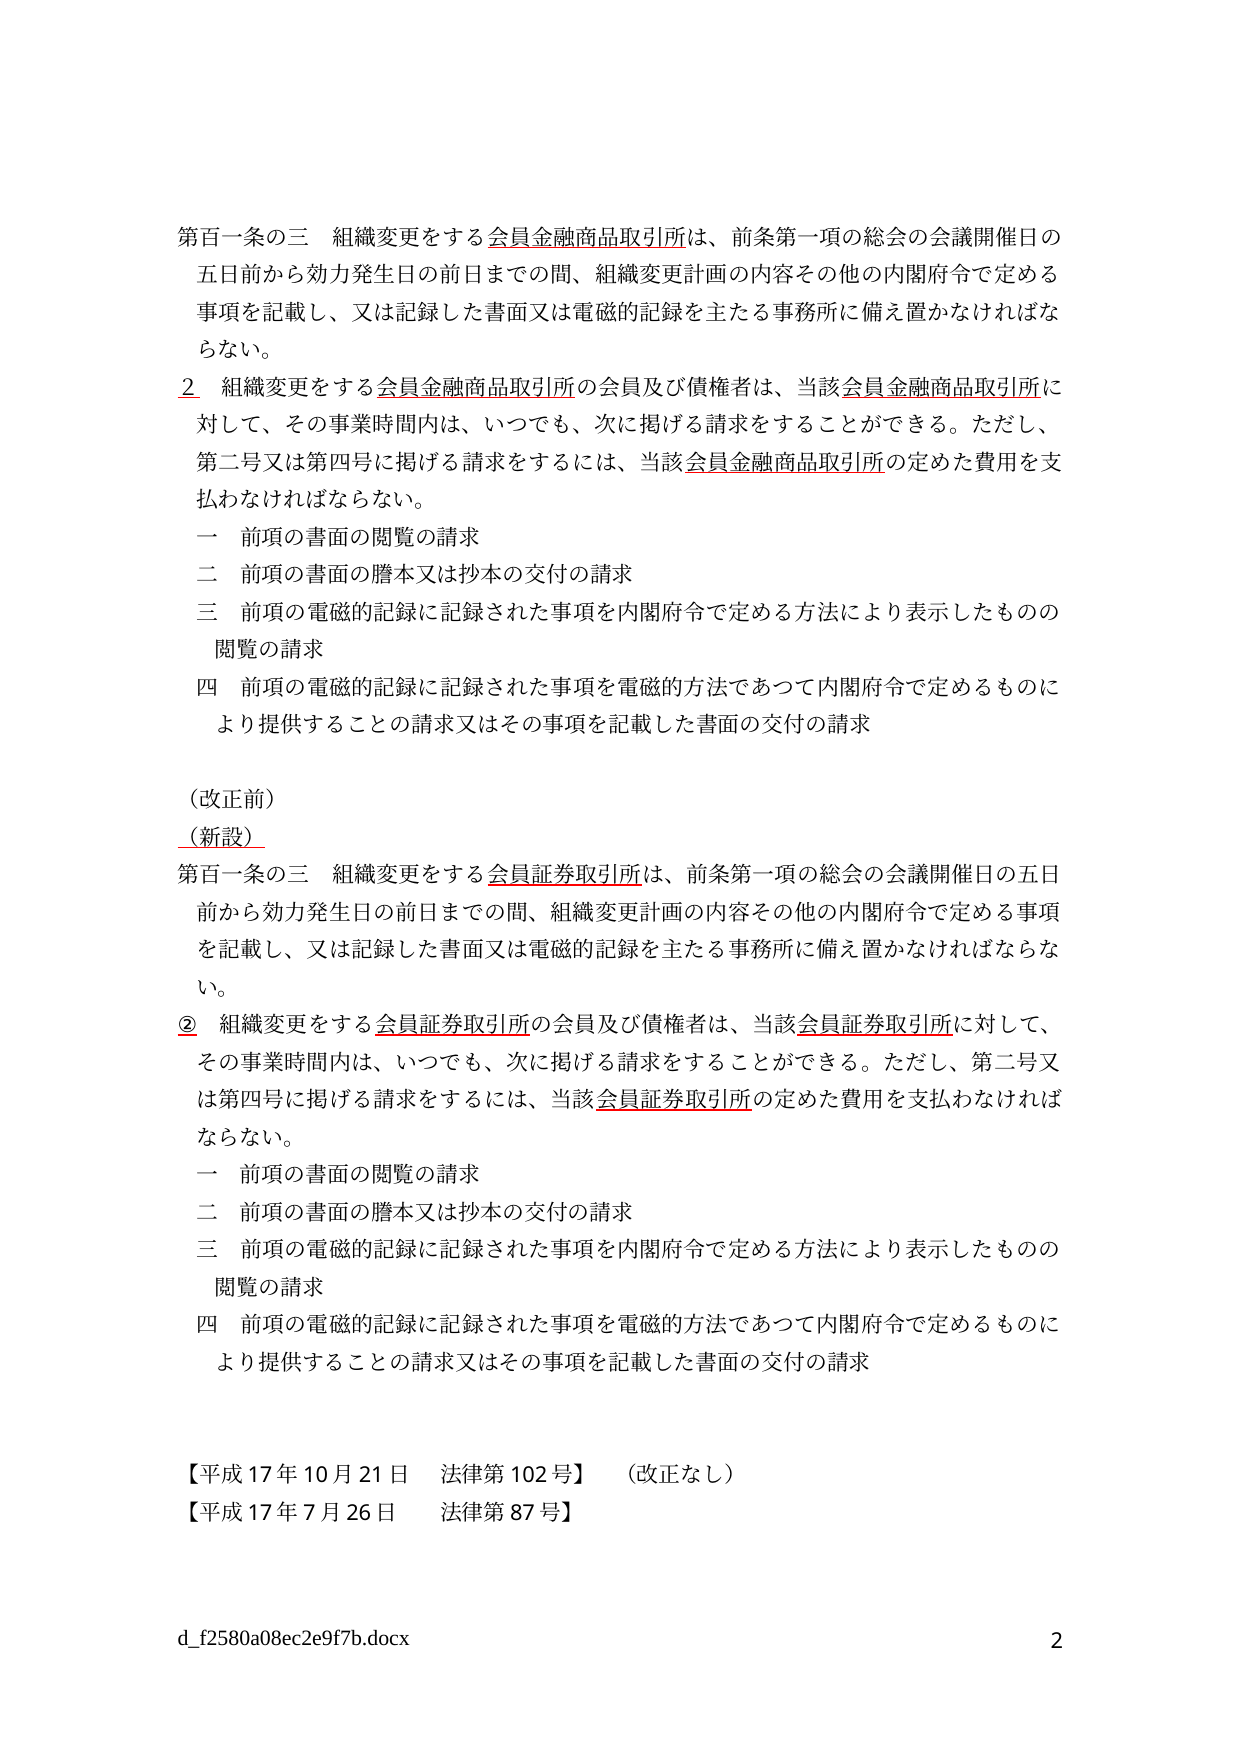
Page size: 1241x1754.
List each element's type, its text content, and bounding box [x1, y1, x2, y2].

text 二 前項の書面の謄本又は抄本の交付の請求 [196, 554, 1063, 592]
text 第百一条の三 組織変更をする会員金融商品取引所は、前条第一項の総会の会議開催日の五日前から効力発生日の前日までの間、組織変更計画の内容その他の内閣府令で定める事項を記載し、又は記録した書面又は電磁的記録を主たる事務所に備え置かなければならない。 [177, 217, 1063, 367]
text ２ 組織変更をする会員金融商品取引所の会員及び債権者は、当該会員金融商品取引所に対して、その事業時間内は、いつでも、次に掲げる請求をすることができる。ただし、第二号又は第四号に掲げる請求をするには、当該会員金融商品取引所の定めた費用を支払わなければならない。 [177, 367, 1063, 517]
text （新設） [177, 817, 1063, 854]
text 三 前項の電磁的記録に記録された事項を内閣府令で定める方法により表示したものの閲覧の請求 [196, 1229, 1063, 1304]
text 三 前項の電磁的記録に記録された事項を内閣府令で定める方法により表示したものの閲覧の請求 [196, 592, 1063, 667]
text ② 組織変更をする会員証券取引所の会員及び債権者は、当該会員証券取引所に対して、その事業時間内は、いつでも、次に掲げる請求をすることができる。ただし、第二号又は第四号に掲げる請求をするには、当該会員証券取引所の定めた費用を支払わなければならない。 [177, 1004, 1063, 1154]
text 一 前項の書面の閲覧の請求 [196, 1154, 1063, 1192]
text 【平成17年10月21日 法律第102号】 （改正なし） [177, 1454, 1063, 1492]
text 【平成17年7月26日 法律第87号】 [177, 1492, 1063, 1529]
text 四 前項の電磁的記録に記録された事項を電磁的方法であつて内閣府令で定めるものにより提供することの請求又はその事項を記載した書面の交付の請求 [196, 667, 1063, 742]
text 四 前項の電磁的記録に記録された事項を電磁的方法であつて内閣府令で定めるものにより提供することの請求又はその事項を記載した書面の交付の請求 [196, 1304, 1063, 1379]
text 一 前項の書面の閲覧の請求 [196, 517, 1063, 554]
text （改正前） [177, 779, 1063, 817]
text 第百一条の三 組織変更をする会員証券取引所は、前条第一項の総会の会議開催日の五日前から効力発生日の前日までの間、組織変更計画の内容その他の内閣府令で定める事項を記載し、又は記録した書面又は電磁的記録を主たる事務所に備え置かなければならない。 [177, 854, 1063, 1004]
text 二 前項の書面の謄本又は抄本の交付の請求 [196, 1192, 1063, 1229]
